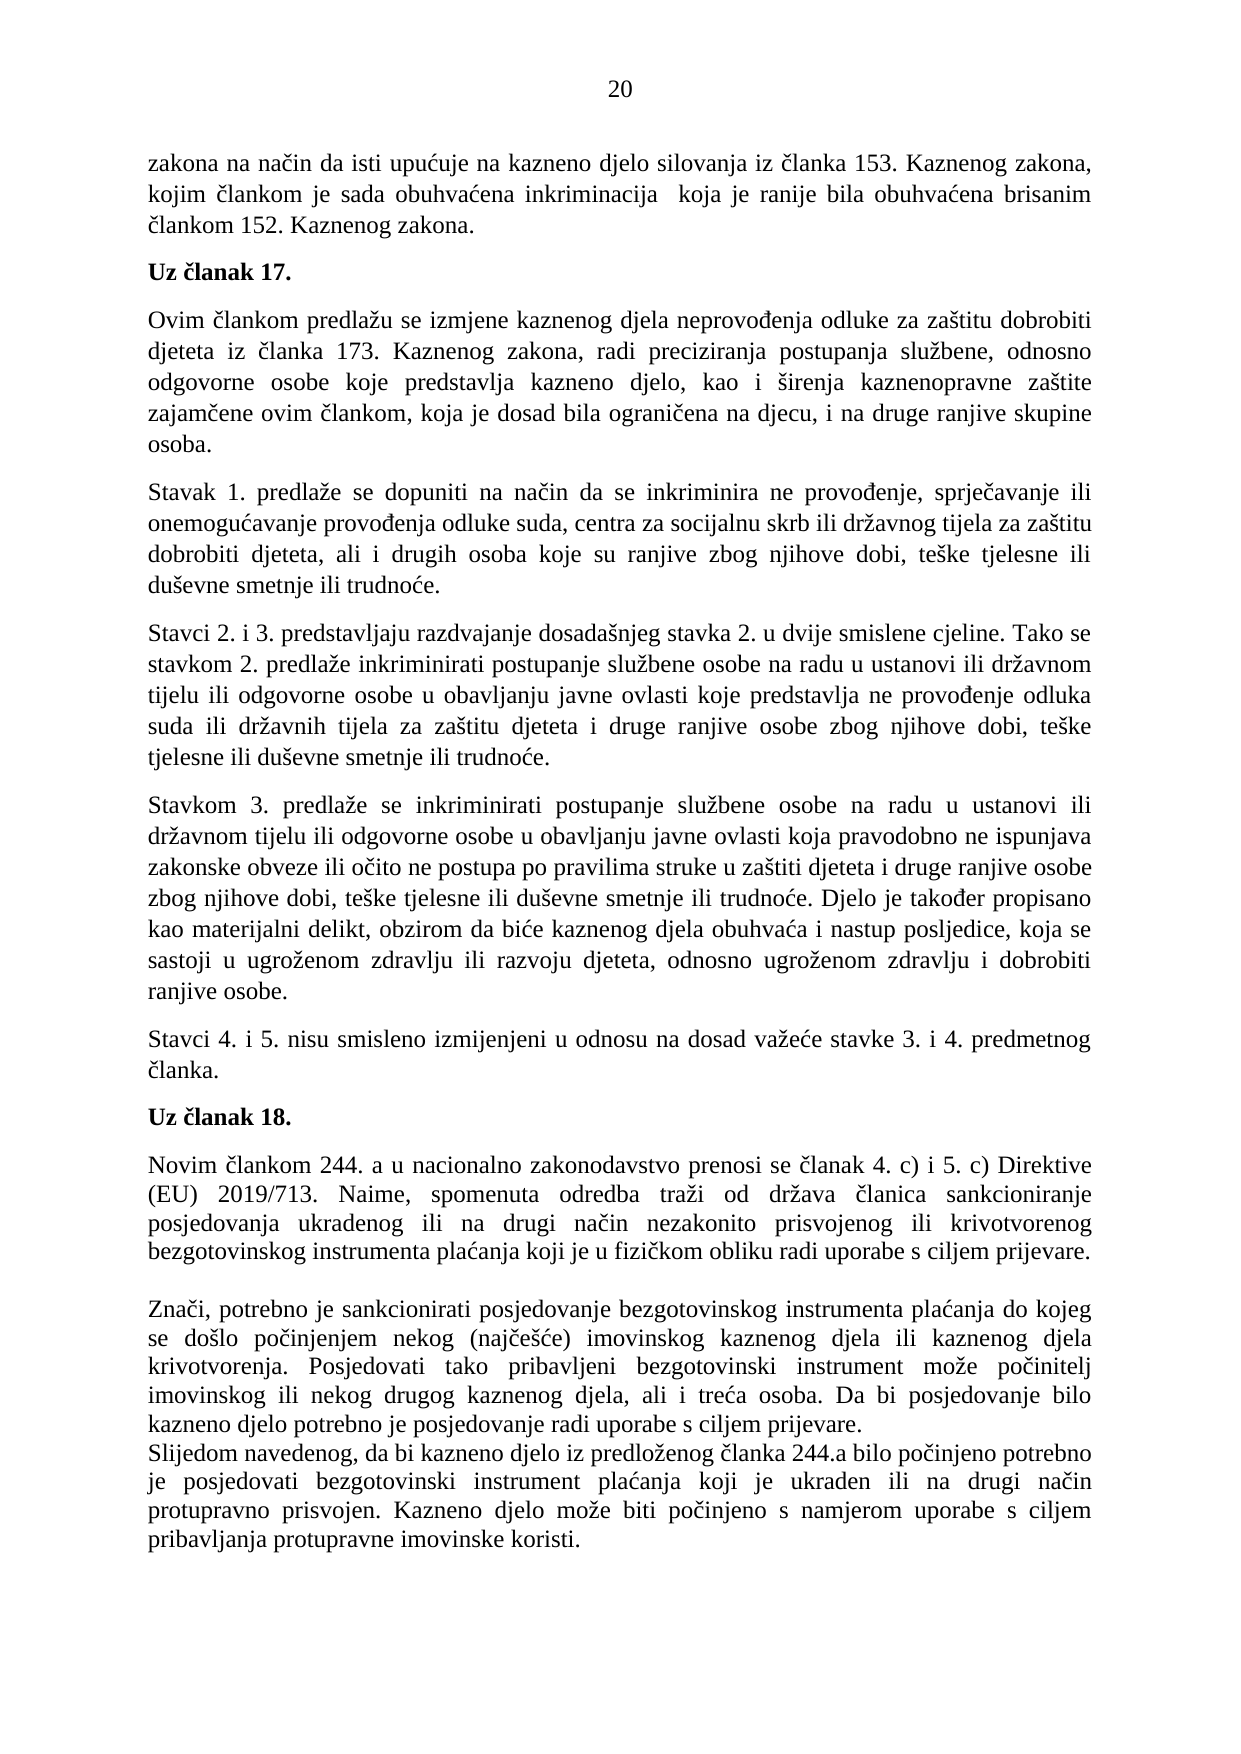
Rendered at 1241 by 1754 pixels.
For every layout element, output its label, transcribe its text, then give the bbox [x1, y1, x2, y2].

text Stavci 4. i 5. nisu smisleno izmijenjeni u odnosu na dosad važeće stavke 3. i 4. predmetnog članka. [148, 1024, 1093, 1083]
text Uz članak 17. [148, 257, 1093, 286]
text Ovim člankom predlažu se izmjene kaznenog djela neprovođenja odluke za zaštitu dobrobiti djeteta iz članka 173. Kaznenog zakona, radi preciziranja postupanja službene, odnosno odgovorne osobe koje predstavlja kazneno djelo, kao i širenja kaznenopravne zaštite zajamčene ovim člankom, koja je dosad bila ograničena na djecu, i na druge ranjive skupine osoba. [148, 305, 1093, 458]
text Stavci 2. i 3. predstavljaju razdvajanje dosadašnjeg stavka 2. u dvije smislene cjeline. Tako se stavkom 2. predlaže inkriminirati postupanje službene osobe na radu u ustanovi ili državnom tijelu ili odgovorne osobe u obavljanju javne ovlasti koje predstavlja ne provođenje odluka suda ili državnih tijela za zaštitu djeteta i druge ranjive osobe zbog njihove dobi, teške tjelesne ili duševne smetnje ili trudnoće. [148, 618, 1093, 771]
text Znači, potrebno je sankcionirati posjedovanje bezgotovinskog instrumenta plaćanja do kojeg se došlo počinjenjem nekog (najčešće) imovinskog kaznenog djela ili kaznenog djela krivotvorenja. Posjedovati tako pribavljeni bezgotovinski instrument može počinitelj imovinskog ili nekog drugog kaznenog djela, ali i treća osoba. Da bi posjedovanje bilo kazneno djelo potrebno je posjedovanje radi uporabe s ciljem prijevare. [148, 1294, 1093, 1438]
text Uz članak 18. [148, 1102, 1093, 1131]
text Novim člankom 244. a u nacionalno zakonodavstvo prenosi se članak 4. c) i 5. c) Direktive (EU) 2019/713. Naime, spomenuta odredba traži od država članica sankcioniranje posjedovanja ukradenog ili na drugi način nezakonito prisvojenog ili krivotvorenog bezgotovinskog instrumenta plaćanja koji je u fizičkom obliku radi uporabe s ciljem prijevare. [148, 1150, 1093, 1265]
text Slijedom navedenog, da bi kazneno djelo iz predloženog članka 244.a bilo počinjeno potrebno je posjedovati bezgotovinski instrument plaćanja koji je ukraden ili na drugi način protupravno prisvojen. Kazneno djelo može biti počinjeno s namjerom uporabe s ciljem pribavljanja protupravne imovinske koristi. [148, 1438, 1093, 1553]
text Stavkom 3. predlaže se inkriminirati postupanje službene osobe na radu u ustanovi ili državnom tijelu ili odgovorne osobe u obavljanju javne ovlasti koja pravodobno ne ispunjava zakonske obveze ili očito ne postupa po pravilima struke u zaštiti djeteta i druge ranjive osobe zbog njihove dobi, teške tjelesne ili duševne smetnje ili trudnoće. Djelo je također propisano kao materijalni delikt, obzirom da biće kaznenog djela obuhvaća i nastup posljedice, koja se sastoji u ugroženom zdravlju ili razvoju djeteta, odnosno ugroženom zdravlju i dobrobiti ranjive osobe. [148, 790, 1093, 1005]
text Stavak 1. predlaže se dopuniti na način da se inkriminira ne provođenje, sprječavanje ili onemogućavanje provođenja odluke suda, centra za socijalnu skrb ili državnog tijela za zaštitu dobrobiti djeteta, ali i drugih osoba koje su ranjive zbog njihove dobi, teške tjelesne ili duševne smetnje ili trudnoće. [148, 477, 1093, 599]
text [148, 148, 1093, 238]
